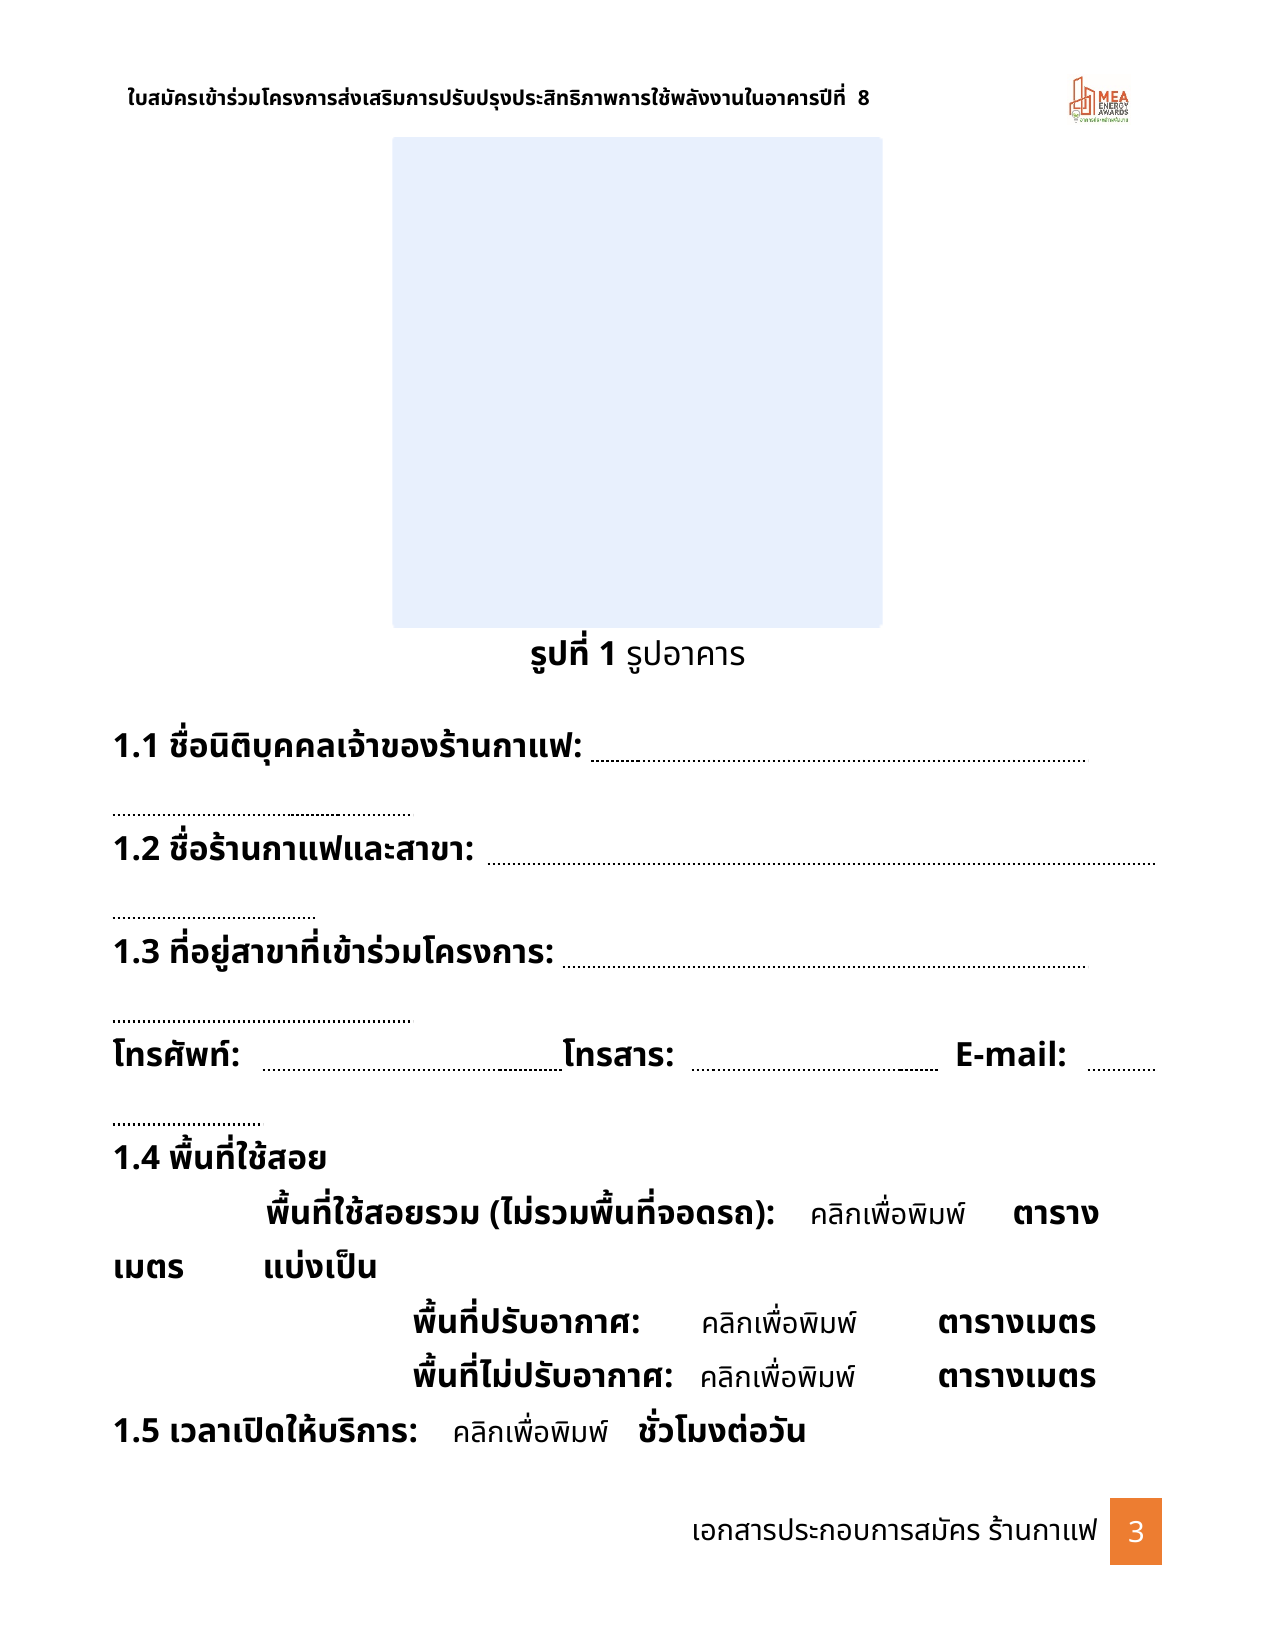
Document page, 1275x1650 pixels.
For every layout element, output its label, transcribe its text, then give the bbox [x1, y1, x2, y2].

text 1.4 พื้นที่ใช้สอย [112, 1134, 1162, 1184]
text 1.5 เวลาเปิดให้บริการ: ชั่วโมงต่อวัน [112, 1407, 1162, 1457]
text โทรศัพท์: โทรสาร: E-mail: [112, 1031, 1162, 1130]
picture [392, 137, 883, 628]
text พื้นที่ใช้สอยรวม (ไม่รวมพื้นที่จอดรถ): ตารางเมตร แบ่งเป็น [112, 1188, 1162, 1294]
text 1.1 ชื่อนิติบุคคลเจ้าของร้านกาแฟ: [112, 721, 1162, 821]
text รูปที่ 1 รูปอาคาร [112, 630, 1162, 681]
text 1.3 ที่อยู่สาขาที่เข้าร่วมโครงการ: [112, 928, 1162, 1027]
text พื้นที่ไม่ปรับอากาศ: ตารางเมตร [112, 1352, 1162, 1403]
text 1.2 ชื่อร้านกาแฟและสาขา: [112, 824, 1162, 924]
picture [1067, 74, 1131, 125]
text พื้นที่ปรับอากาศ: ตารางเมตร [112, 1298, 1162, 1348]
